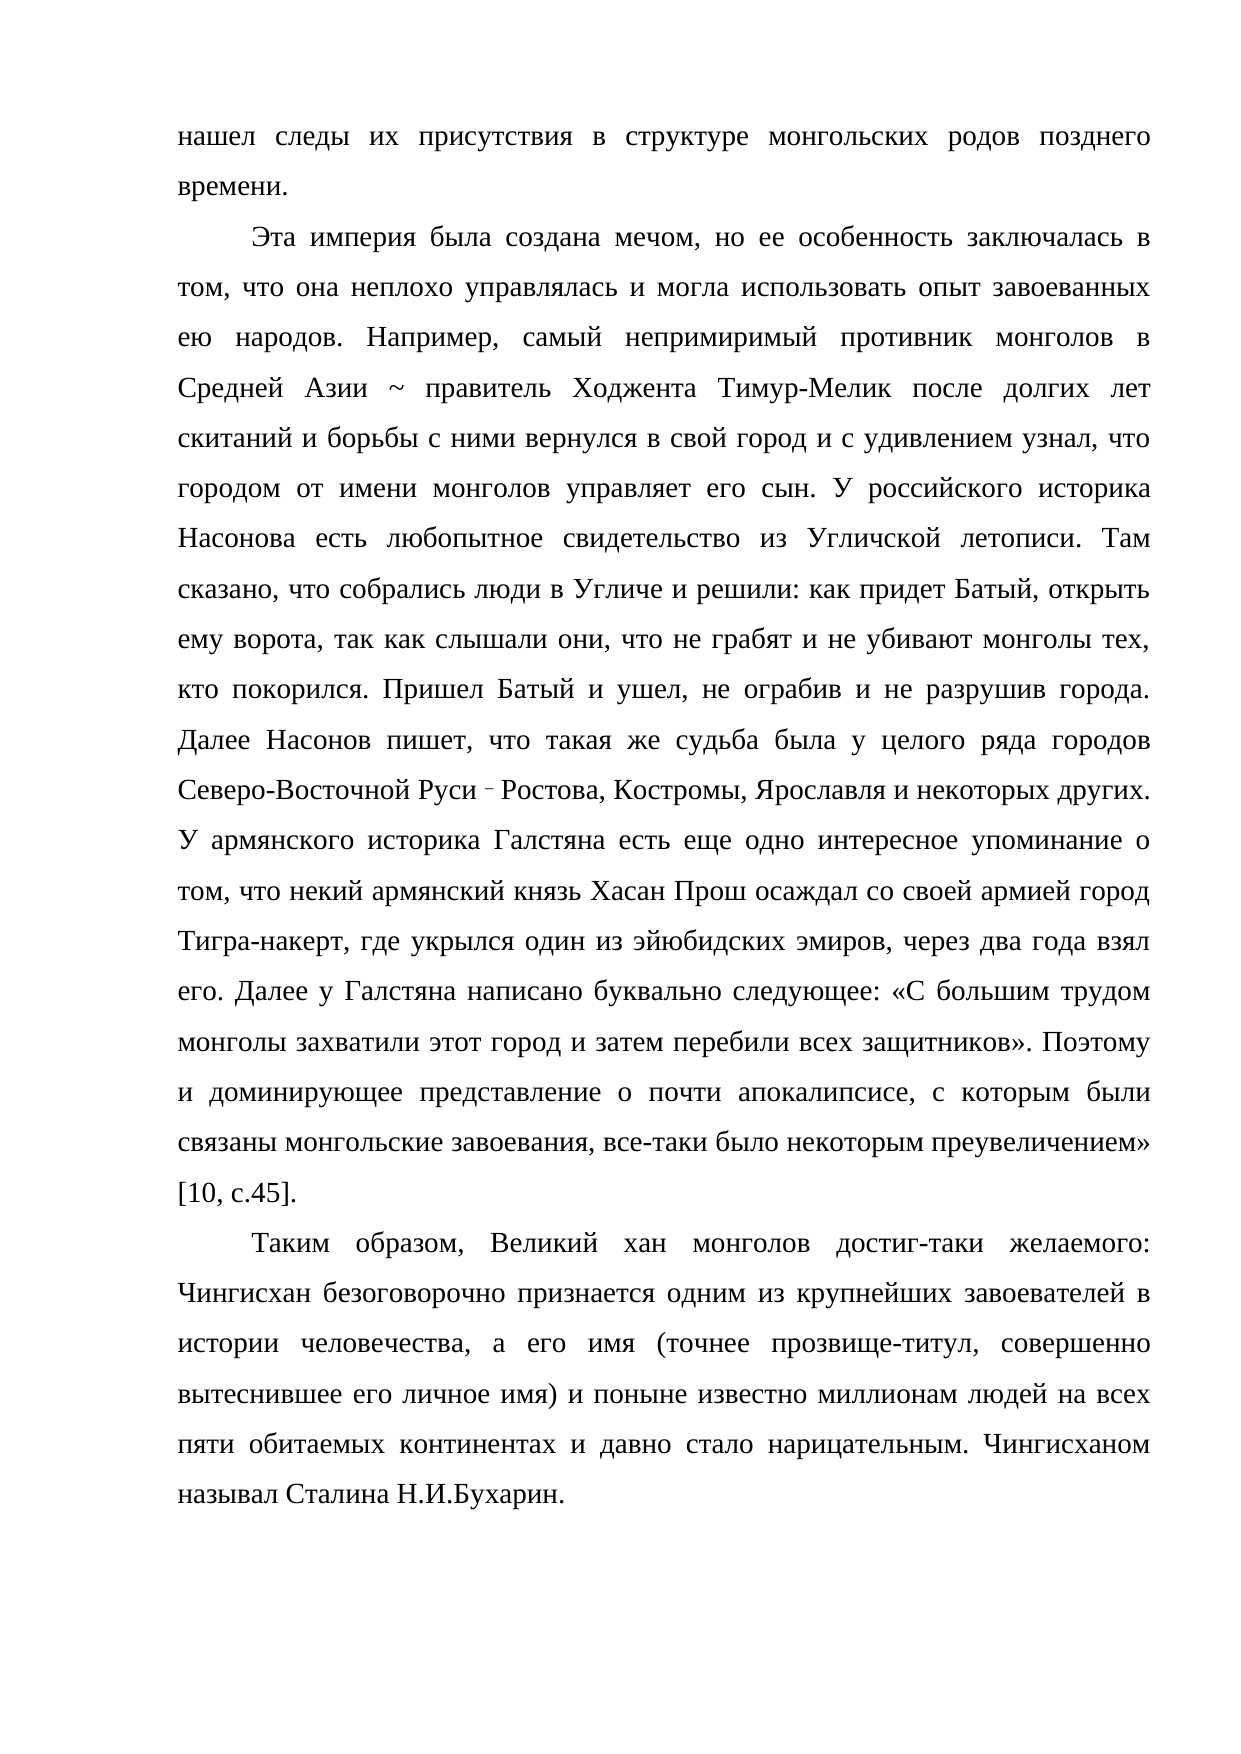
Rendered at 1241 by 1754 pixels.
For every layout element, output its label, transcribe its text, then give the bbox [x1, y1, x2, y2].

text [177, 118, 1152, 202]
text Эта империя была создана мечом, но ее особенность заключалась в том, что она неплохо управлялась и могла использовать опыт завоеванных ею народов. Например, самый непримиримый противник монголов в Средней Азии ~ правитель Ходжента Тимур-Мелик после долгих лет скитаний и борьбы с ними вернулся в свой город и с удивлением узнал, что городом от имени монголов управляет его сын. У российского историка Насонова есть любопытное свидетельство из Угличской летописи. Там сказано, что собрались люди в Угличе и решили: как придет Батый, открыть ему ворота, так как слышали они, что не грабят и не убивают монголы тех, кто покорился. Пришел Батый и ушел, не ограбив и не разрушив города. Далее Насонов пишет, что такая же судьба была у целого ряда городов Северо-Восточной Руси _ Ростова, Костромы, Ярославля и некоторых других. У армянского историка Галстяна есть еще одно интересное упоминание о том, что некий армянский князь Хасан Прош осаждал со своей армией город Тигра-накерт, где укрылся один из эйюбидских эмиров, через два года взял его. Далее у Галстяна написано буквально следующее: «С большим трудом монголы захватили этот город и затем перебили всех защитников». Поэтому и доминирующее представление о почти апокалипсисе, с которым были связаны монгольские завоевания, все-таки было некоторым преувеличением» [10, с.45]. [177, 219, 1152, 1208]
text Таким образом, Великий хан монголов достиг-таки желаемого: Чингисхан безоговорочно признается одним из крупнейших завоевателей в истории человечества, а его имя (точнее прозвище-титул, совершенно вытеснившее его личное имя) и поныне известно миллионам людей на всех пяти обитаемых континентах и давно стало нарицательным. Чингисханом называл Сталина Н.И.Бухарин. [177, 1225, 1152, 1510]
